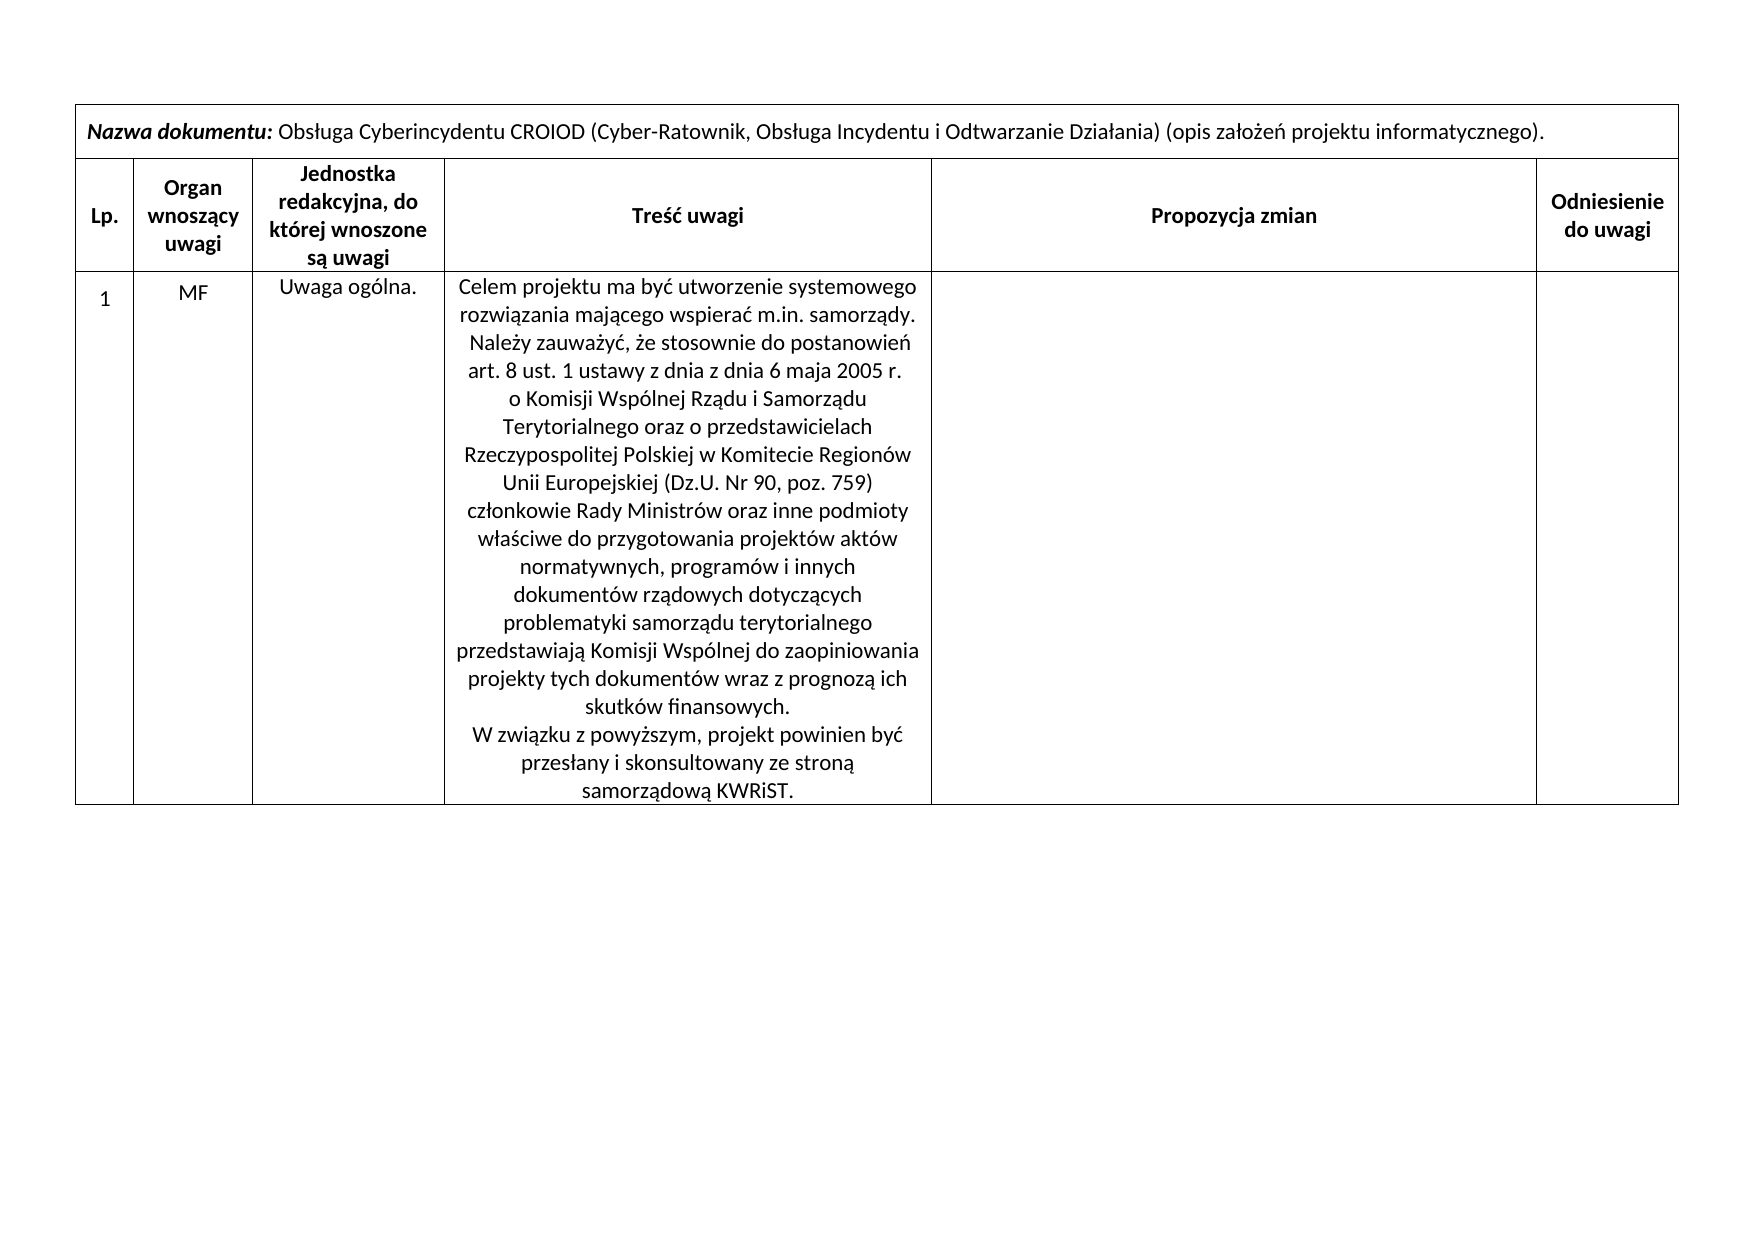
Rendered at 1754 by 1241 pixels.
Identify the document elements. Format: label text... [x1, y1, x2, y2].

table_cell Treść uwagi [445, 159, 931, 271]
table_cell Odniesienie do uwagi [1537, 159, 1678, 271]
table_header Nazwa dokumentu: Obsługa Cyberincydentu CROIOD (Cyber-Ratownik, Obsługa Incydentu i Odtwarzanie Działania) (opis założeń projektu informatycznego). [76, 105, 1678, 158]
table_cell MF [134, 272, 252, 804]
table_cell Uwaga ogólna. [253, 272, 444, 804]
table_cell Celem projektu ma być utworzenie systemowego rozwiązania mającego wspierać m.in. samorządy. Należy zauważyć, że stosownie do postanowień art. 8 ust. 1 ustawy z dnia z dnia 6 maja 2005 r. o Komisji Wspólnej Rządu i Samorządu Terytorialnego oraz o przedstawicielach Rzeczypospolitej Polskiej w Komitecie Regionów Unii Europejskiej (Dz.U. Nr 90, poz. 759) członkowie Rady Ministrów oraz inne podmioty właściwe do przygotowania projektów aktów normatywnych, programów i innych dokumentów rządowych dotyczących problematyki samorządu terytorialnego przedstawiają Komisji Wspólnej do zaopiniowania projekty tych dokumentów wraz z prognozą ich skutków finansowych. W związku z powyższym, projekt powinien być przesłany i skonsultowany ze stroną samorządową KWRiST. [445, 272, 931, 804]
table_cell [932, 272, 1536, 804]
table_cell Jednostka redakcyjna, do której wnoszone są uwagi [253, 159, 444, 271]
table_cell Organ wnoszący uwagi [134, 159, 252, 271]
table_cell [1537, 272, 1678, 804]
table_cell Lp. [76, 159, 133, 271]
table_cell Propozycja zmian [932, 159, 1536, 271]
table_cell 1 [76, 272, 133, 804]
